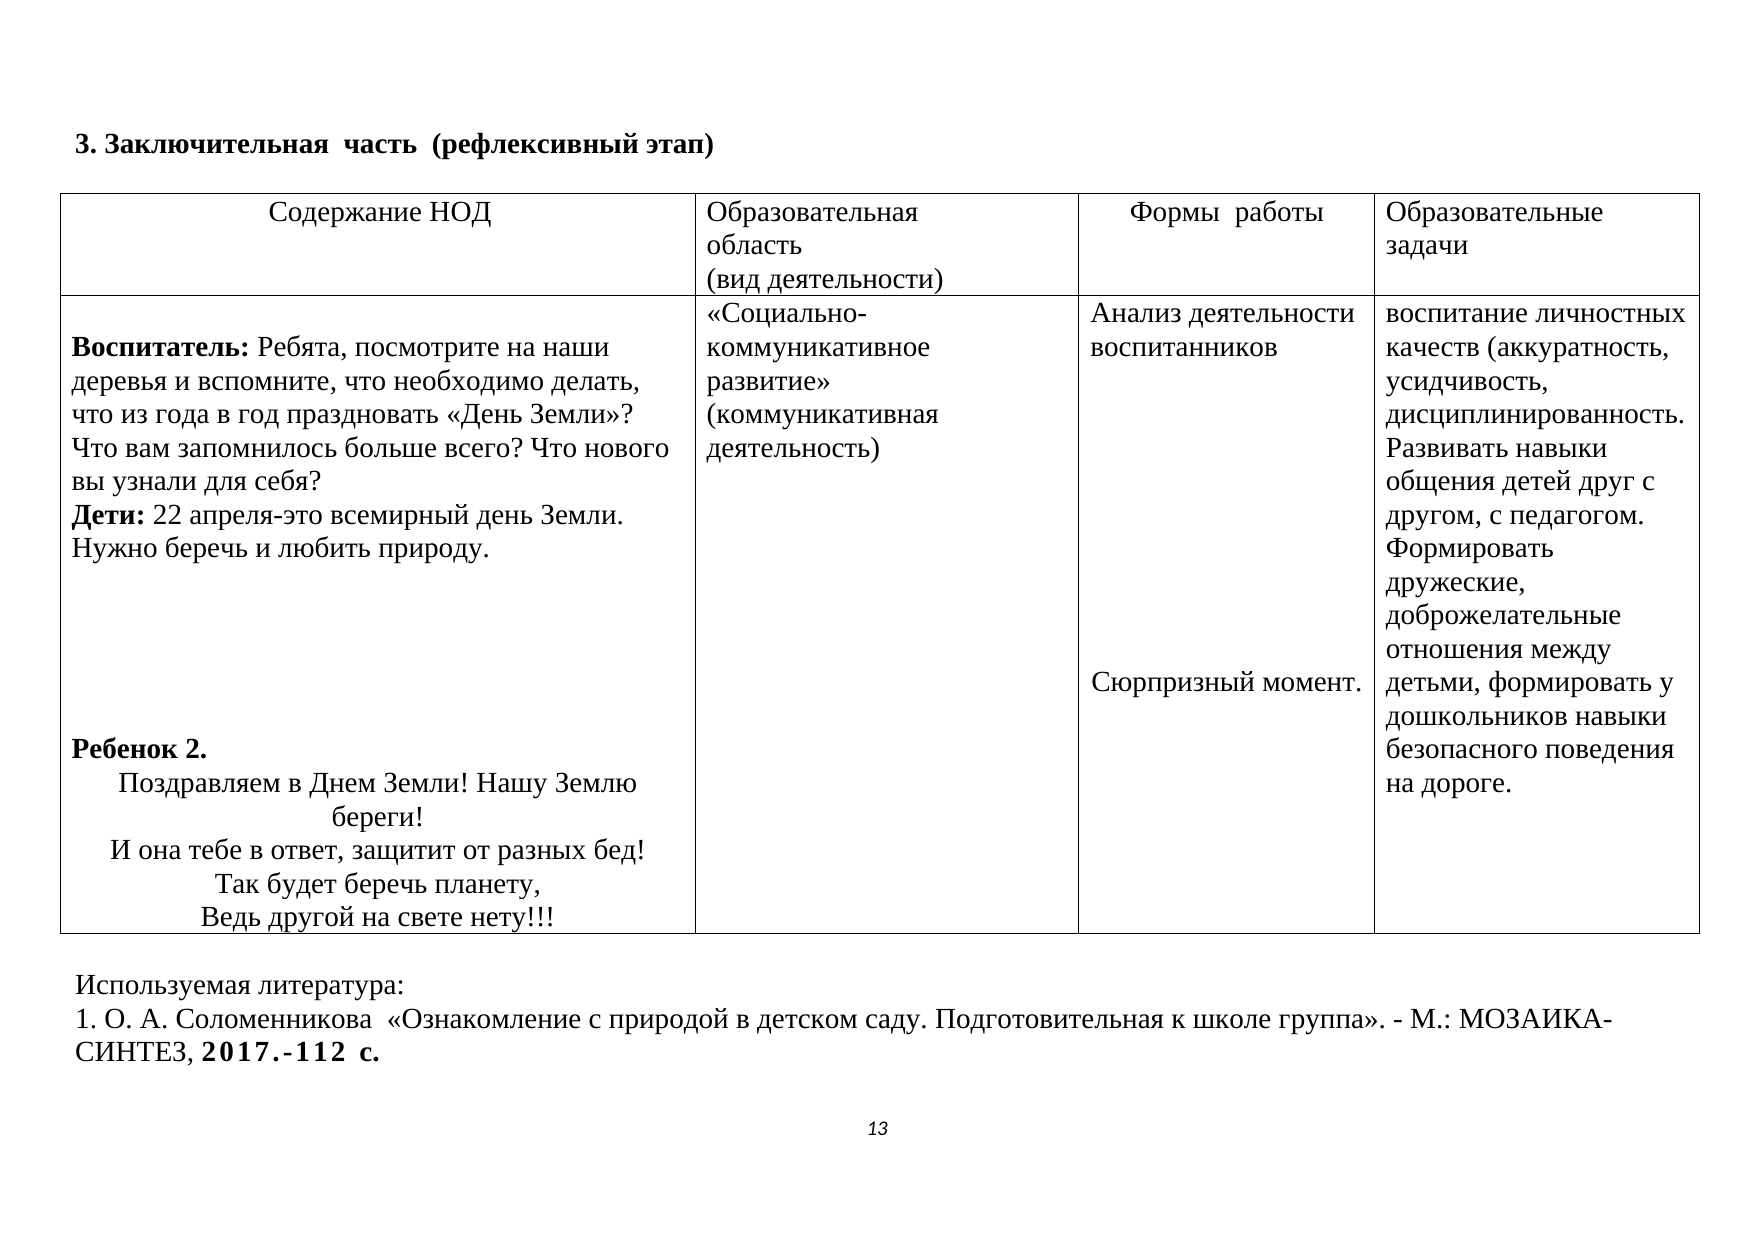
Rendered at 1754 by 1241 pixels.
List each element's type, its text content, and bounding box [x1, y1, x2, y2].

table_header Образовательные задачи [1375, 194, 1699, 294]
text Используемая литература: [75, 967, 1679, 1001]
table_cell «Социально-коммуникативное развитие» (коммуникативная деятельность) [696, 296, 1078, 933]
table_cell Анализ деятельности воспитанников Сюрпризный момент. [1079, 296, 1374, 933]
text 3. Заключительная часть (рефлексивный этап) [75, 126, 1679, 159]
table_header Содержание НОД [61, 194, 695, 294]
table_header Образовательная область (вид деятельности) [696, 194, 1078, 294]
text 1. О. А. Соломенникова «Ознакомление с природой в детском саду. Подготовительная к школе группа». - М.: МОЗАИКА-СИНТЕЗ, 2017.-112 с. [75, 1001, 1679, 1068]
table_cell воспитание личностных качеств (аккуратность, усидчивость, дисциплинированность. Развивать навыки общения детей друг с другом, с педагогом. Формировать дружеские, доброжелательные отношения между детьми, формировать у дошкольников навыки безопасного поведения на дороге. [1375, 296, 1699, 933]
table_cell Воспитатель: Ребята, посмотрите на наши деревья и вспомните, что необходимо делать, что из года в год праздновать «День Земли»? Что вам запомнилось больше всего? Что нового вы узнали для себя? Дети: 22 апреля-это всемирный день Земли. Нужно беречь и любить природу. Ребенок 2. Поздравляем в Днем Земли! Нашу Землю береги! И она тебе в ответ, защитит от разных бед! Так будет беречь планету, Ведь другой на свете нету!!! [61, 296, 695, 933]
table_header Формы работы [1079, 194, 1374, 294]
